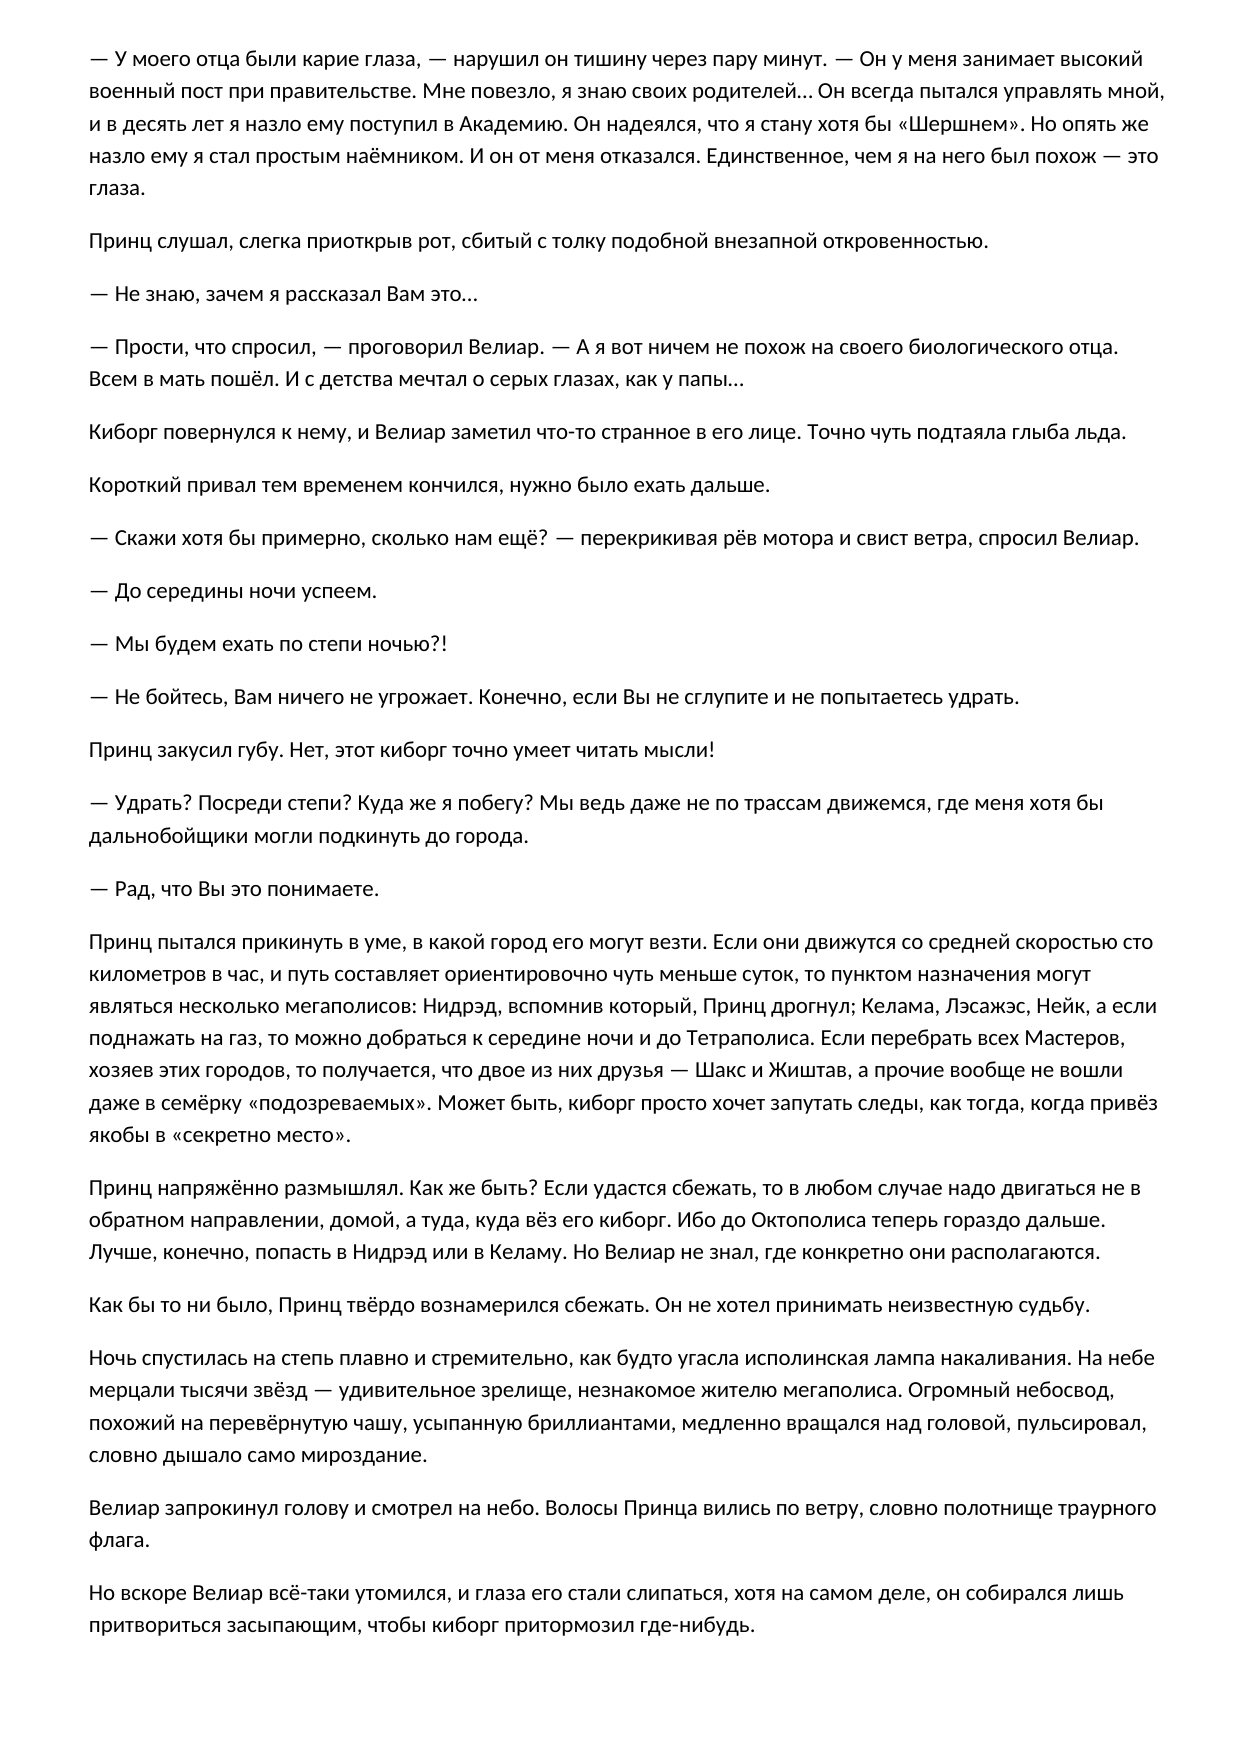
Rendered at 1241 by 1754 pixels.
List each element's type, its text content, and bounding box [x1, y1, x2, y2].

text Велиар запрокинул голову и смотрел на небо. Волосы Принца вились по ветру, словно полотнище траурного флага. [89, 1493, 1167, 1553]
text Принц закусил губу. Нет, этот киборг точно умеет читать мысли! [89, 736, 1167, 763]
text Принц напряжённо размышлял. Как же быть? Если удастся сбежать, то в любом случае надо двигаться не в обратном направлении, домой, а туда, куда вёз его киборг. Ибо до Октополиса теперь гораздо дальше. Лучше, конечно, попасть в Нидрэд или в Келаму. Но Велиар не знал, где конкретно они располагаются. [89, 1173, 1167, 1265]
text — Удрать? Посреди степи? Куда же я побегу? Мы ведь даже не по трассам движемся, где меня хотя бы дальнобойщики могли подкинуть до города. [89, 788, 1167, 849]
text Но вскоре Велиар всё-таки утомился, и глаза его стали слипаться, хотя на самом деле, он собирался лишь притвориться засыпающим, чтобы киборг притормозил где-нибудь. [89, 1578, 1167, 1638]
text Принц слушал, слегка приоткрыв рот, сбитый с толку подобной внезапной откровенностью. [89, 226, 1167, 254]
text — Не знаю, зачем я рассказал Вам это… [89, 279, 1167, 307]
text — До середины ночи успеем. [89, 576, 1167, 604]
text — Скажи хотя бы примерно, сколько нам ещё? — перекрикивая рёв мотора и свист ветра, спросил Велиар. [89, 523, 1167, 551]
text — У моего отца были карие глаза, — нарушил он тишину через пару минут. — Он у меня занимает высокий военный пост при правительстве. Мне повезло, я знаю своих родителей… Он всегда пытался управлять мной, и в десять лет я назло ему поступил в Академию. Он надеялся, что я стану хотя бы «Шершнем». Но опять же назло ему я стал простым наёмником. И он от меня отказался. Единственное, чем я на него был похож — это глаза. [89, 44, 1167, 201]
text — Прости, что спросил, — проговорил Велиар. — А я вот ничем не похож на своего биологического отца. Всем в мать пошёл. И с детства мечтал о серых глазах, как у папы… [89, 332, 1167, 392]
text Ночь спустилась на степь плавно и стремительно, как будто угасла исполинская лампа накаливания. На небе мерцали тысячи звёзд — удивительное зрелище, незнакомое жителю мегаполиса. Огромный небосвод, похожий на перевёрнутую чашу, усыпанную бриллиантами, медленно вращался над головой, пульсировал, словно дышало само мироздание. [89, 1343, 1167, 1468]
text — Рад, что Вы это понимаете. [89, 874, 1167, 902]
text Короткий привал тем временем кончился, нужно было ехать дальше. [89, 470, 1167, 498]
text Киборг повернулся к нему, и Велиар заметил что-то странное в его лице. Точно чуть подтаяла глыба льда. [89, 417, 1167, 445]
text Как бы то ни было, Принц твёрдо вознамерился сбежать. Он не хотел принимать неизвестную судьбу. [89, 1290, 1167, 1318]
text — Мы будем ехать по степи ночью?! [89, 629, 1167, 657]
text — Не бойтесь, Вам ничего не угрожает. Конечно, если Вы не сглупите и не попытаетесь удрать. [89, 682, 1167, 711]
text Принц пытался прикинуть в уме, в какой город его могут везти. Если они движутся со средней скоростью сто километров в час, и путь составляет ориентировочно чуть меньше суток, то пунктом назначения могут являться несколько мегаполисов: Нидрэд, вспомнив который, Принц дрогнул; Келама, Лэсажэс, Нейк, а если поднажать на газ, то можно добраться к середине ночи и до Тетраполиса. Если перебрать всех Мастеров, хозяев этих городов, то получается, что двое из них друзья — Шакс и Жиштав, а прочие вообще не вошли даже в семёрку «подозреваемых». Может быть, киборг просто хочет запутать следы, как тогда, когда привёз якобы в «секретно место». [89, 927, 1167, 1148]
